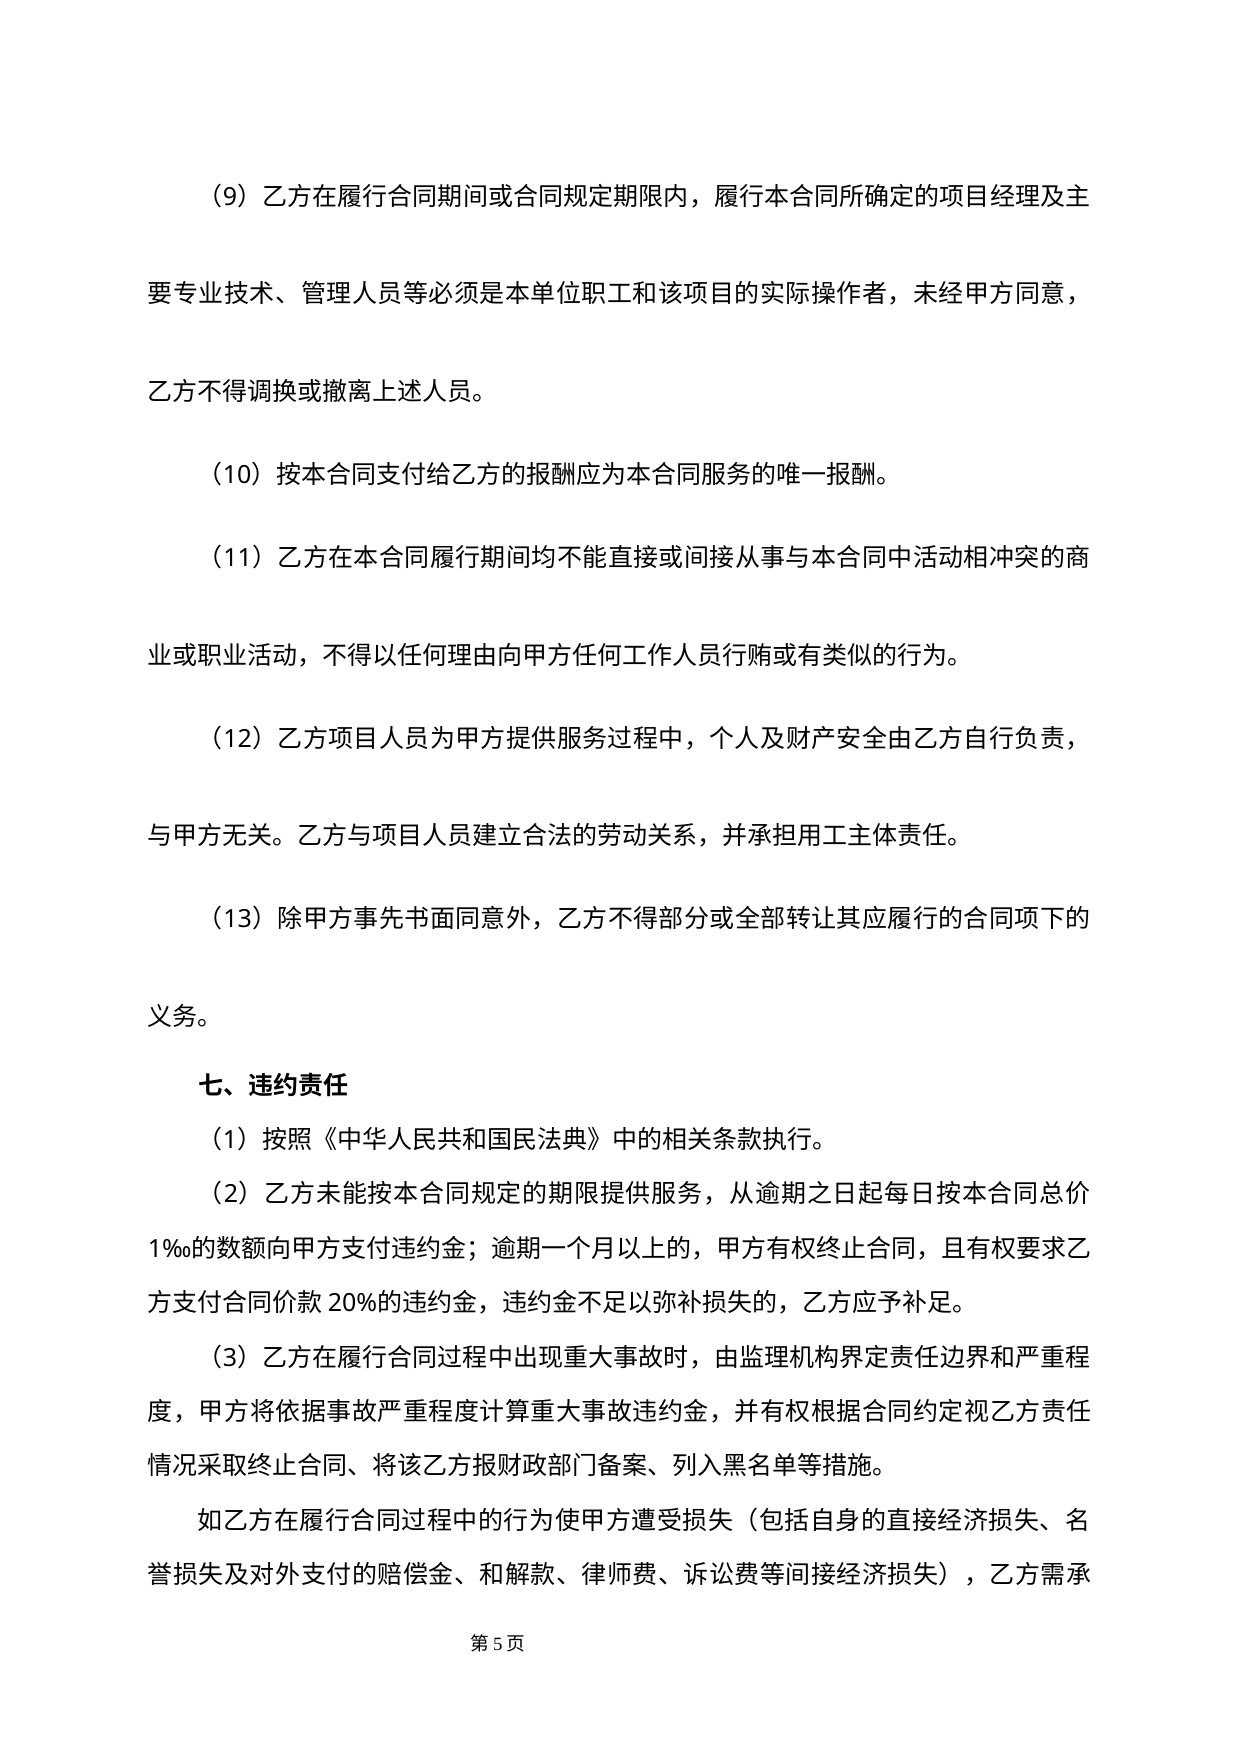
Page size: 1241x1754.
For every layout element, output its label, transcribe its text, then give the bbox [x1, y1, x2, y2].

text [148, 1500, 1093, 1591]
text （1）按照《中华人民共和国民法典》中的相关条款执行。 [148, 1119, 1093, 1156]
text （2）乙方未能按本合同规定的期限提供服务，从逾期之日起每日按本合同总价1‰的数额向甲方支付违约金；逾期一个月以上的，甲方有权终止合同，且有权要求乙方支付合同价款20%的违约金，违约金不足以弥补损失的，乙方应予补足。 [148, 1174, 1093, 1319]
text （12）乙方项目人员为甲方提供服务过程中，个人及财产安全由乙方自行负责，与甲方无关。乙方与项目人员建立合法的劳动关系，并承担用工主体责任。 [148, 704, 1093, 866]
text （10）按本合同支付给乙方的报酬应为本合同服务的唯一报酬。 [148, 440, 1093, 505]
text （11）乙方在本合同履行期间均不能直接或间接从事与本合同中活动相冲突的商业或职业活动，不得以任何理由向甲方任何工作人员行贿或有类似的行为。 [148, 523, 1093, 686]
text （3）乙方在履行合同过程中出现重大事故时，由监理机构界定责任边界和严重程度，甲方将依据事故严重程度计算重大事故违约金，并有权根据合同约定视乙方责任情况采取终止合同、将该乙方报财政部门备案、列入黑名单等措施。 [148, 1337, 1093, 1482]
text （13）除甲方事先书面同意外，乙方不得部分或全部转让其应履行的合同项下的义务。 [148, 884, 1093, 1047]
text （9）乙方在履行合同期间或合同规定期限内，履行本合同所确定的项目经理及主要专业技术、管理人员等必须是本单位职工和该项目的实际操作者，未经甲方同意，乙方不得调换或撤离上述人员。 [148, 162, 1093, 422]
text 七、违约责任 [148, 1065, 1093, 1101]
